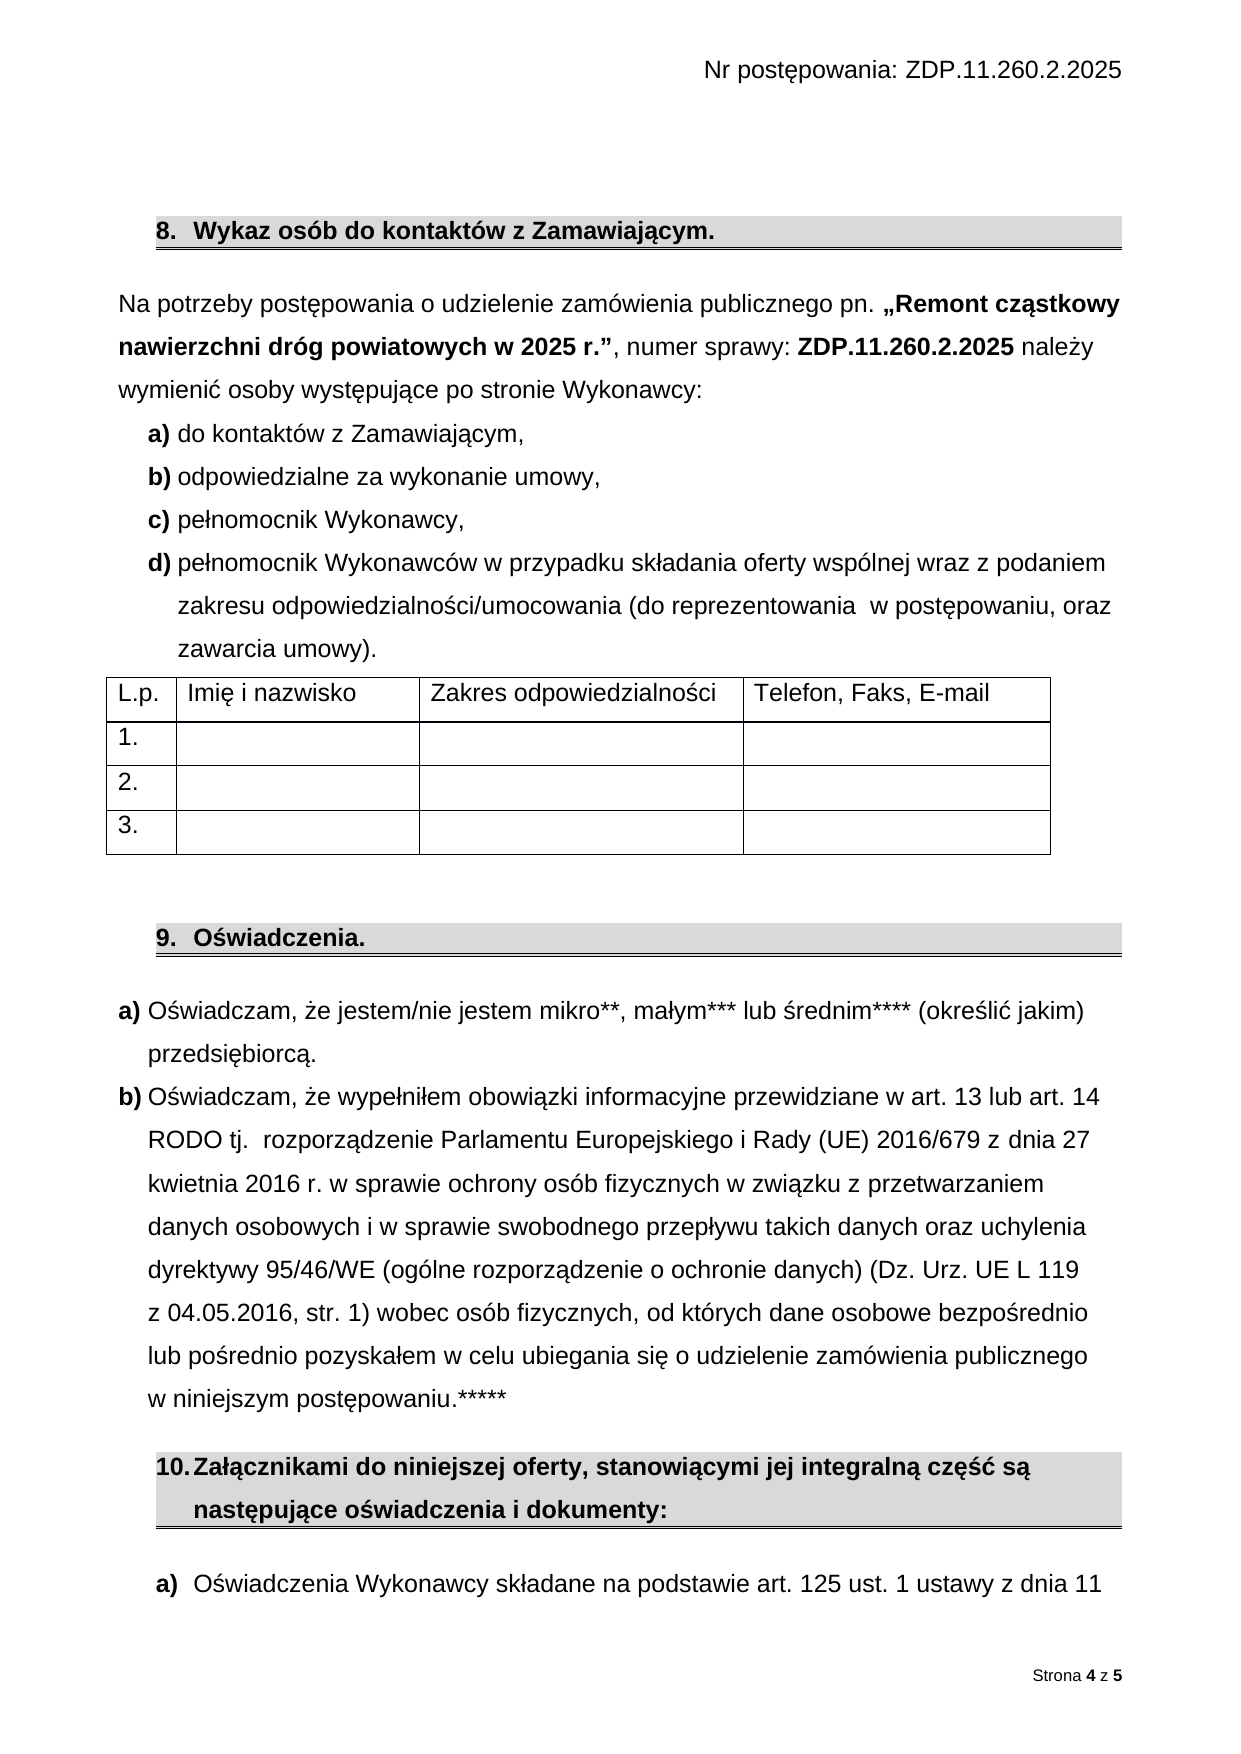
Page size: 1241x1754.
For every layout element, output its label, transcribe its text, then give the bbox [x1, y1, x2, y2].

list Wykaz osób do kontaktów z Zamawiającym. [156, 216, 1122, 247]
table_cell [420, 766, 743, 809]
table_cell [107, 811, 176, 853]
list Oświadczam, że wypełniłem obowiązki informacyjne przewidziane w art. 13 lub art. 14 RODO tj. rozporządzenie Parlamentu Europejskiego i Rady (UE) 2016/679 z dnia 27 kwietnia 2016 r. w sprawie ochrony osób fizycznych w związku z przetwarzaniem danych osobowych i w sprawie swobodnego przepływu takich danych oraz uchylenia dyrektywy 95/46/WE (ogólne rozporządzenie o ochronie danych) (Dz. Urz. UE L 119 z 04.05.2016, str. 1) wobec osób fizycznych, od których dane osobowe bezpośrednio lub pośrednio pozyskałem w celu ubiegania się o udzielenie zamówienia publicznego w niniejszym postępowaniu.***** [118, 1082, 1122, 1413]
list pełnomocnik Wykonawców w przypadku składania oferty wspólnej wraz z podaniem zakresu odpowiedzialności/umocowania (do reprezentowania w postępowaniu, oraz zawarcia umowy). [148, 548, 1122, 663]
table_header Zakres odpowiedzialności [420, 678, 743, 721]
text Na potrzeby postępowania o udzielenie zamówienia publicznego pn. „Remont cząstkowy nawierzchni dróg powiatowych w 2025 r.”, numer sprawy: ZDP.11.260.2.2025 należy wymienić osoby występujące po stronie Wykonawcy: [118, 289, 1122, 404]
table_cell [744, 723, 1050, 765]
table_cell [744, 766, 1050, 809]
table_header Telefon, Faks, E-mail [744, 678, 1050, 721]
list pełnomocnik Wykonawcy, [148, 505, 1122, 533]
list odpowiedzialne za wykonanie umowy, [148, 462, 1122, 490]
table_cell [177, 766, 419, 809]
table_header Imię i nazwisko [177, 678, 419, 721]
table_cell [420, 723, 743, 765]
table_cell [107, 723, 176, 765]
list Załącznikami do niniejszej oferty, stanowiącymi jej integralną część są następujące oświadczenia i dokumenty: [156, 1452, 1122, 1526]
table_header L.p. [107, 678, 176, 721]
table_cell [420, 811, 743, 853]
list Oświadczam, że jestem/nie jestem mikro**, małym*** lub średnim**** (określić jakim) przedsiębiorcą. [118, 996, 1122, 1068]
table_cell [177, 811, 419, 853]
table_cell [107, 766, 176, 809]
list Oświadczenia. [156, 923, 1122, 953]
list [156, 1569, 1122, 1597]
table_cell [744, 811, 1050, 853]
table_cell [177, 723, 419, 765]
list do kontaktów z Zamawiającym, [148, 418, 1122, 447]
